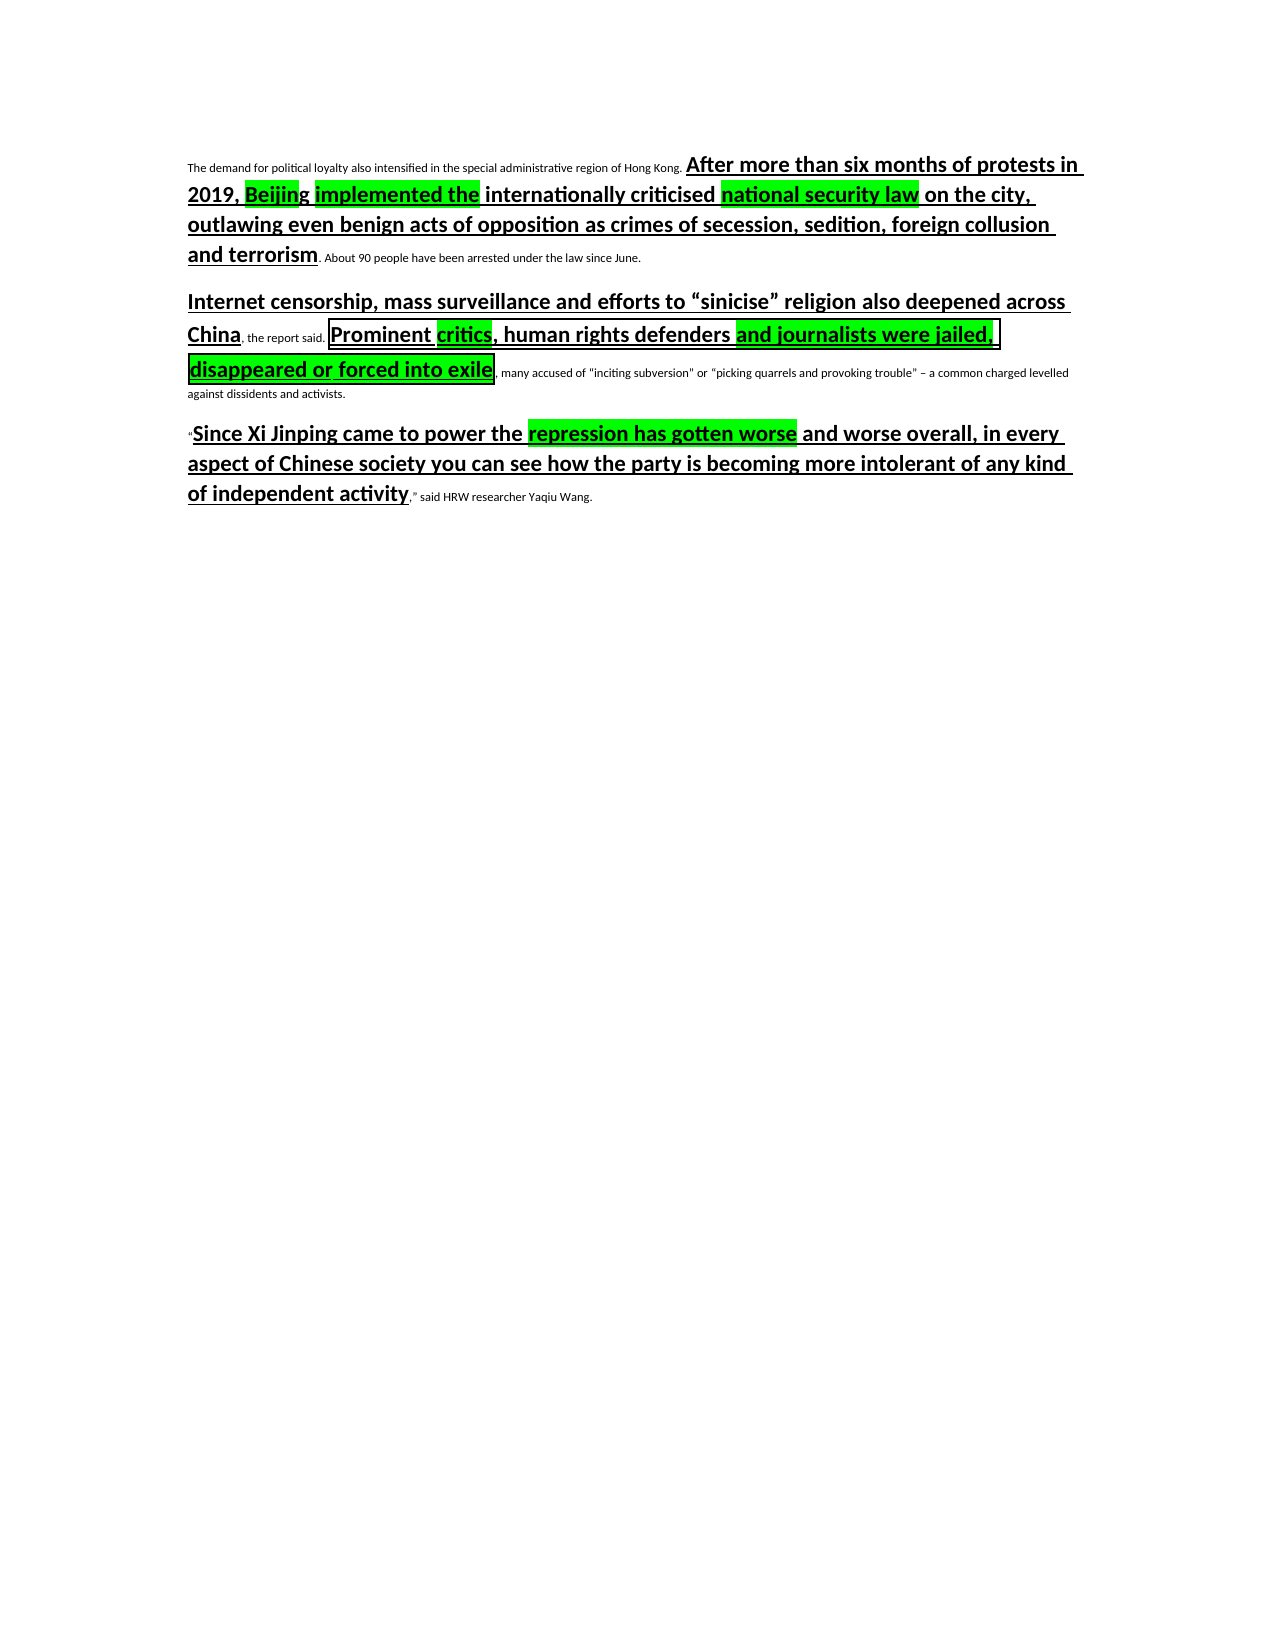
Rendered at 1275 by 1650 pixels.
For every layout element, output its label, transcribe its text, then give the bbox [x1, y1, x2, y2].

text The demand for political loyalty also intensified in the special administrative region of Hong Kong. After more than six months of protests in 2019, Beijing implemented the internationally criticised national security law on the city, outlawing even benign acts of opposition as crimes of secession, sedition, foreign collusion and terrorism. About 90 people have been arrested under the law since June. [187, 150, 1087, 269]
text Internet censorship, mass surveillance and efforts to “sinicise” religion also deepened across China, the report said. Prominent critics, human rights defenders and journalists were jailed, disappeared or forced into exile, many accused of “inciting subversion” or “picking quarrels and provoking trouble” – a common charged levelled against dissidents and activists. [187, 287, 1087, 401]
text “Since Xi Jinping came to power the repression has gotten worse and worse overall, in every aspect of Chinese society you can see how the party is becoming more intolerant of any kind of independent activity,” said HRW researcher Yaqiu Wang. [187, 419, 1087, 508]
